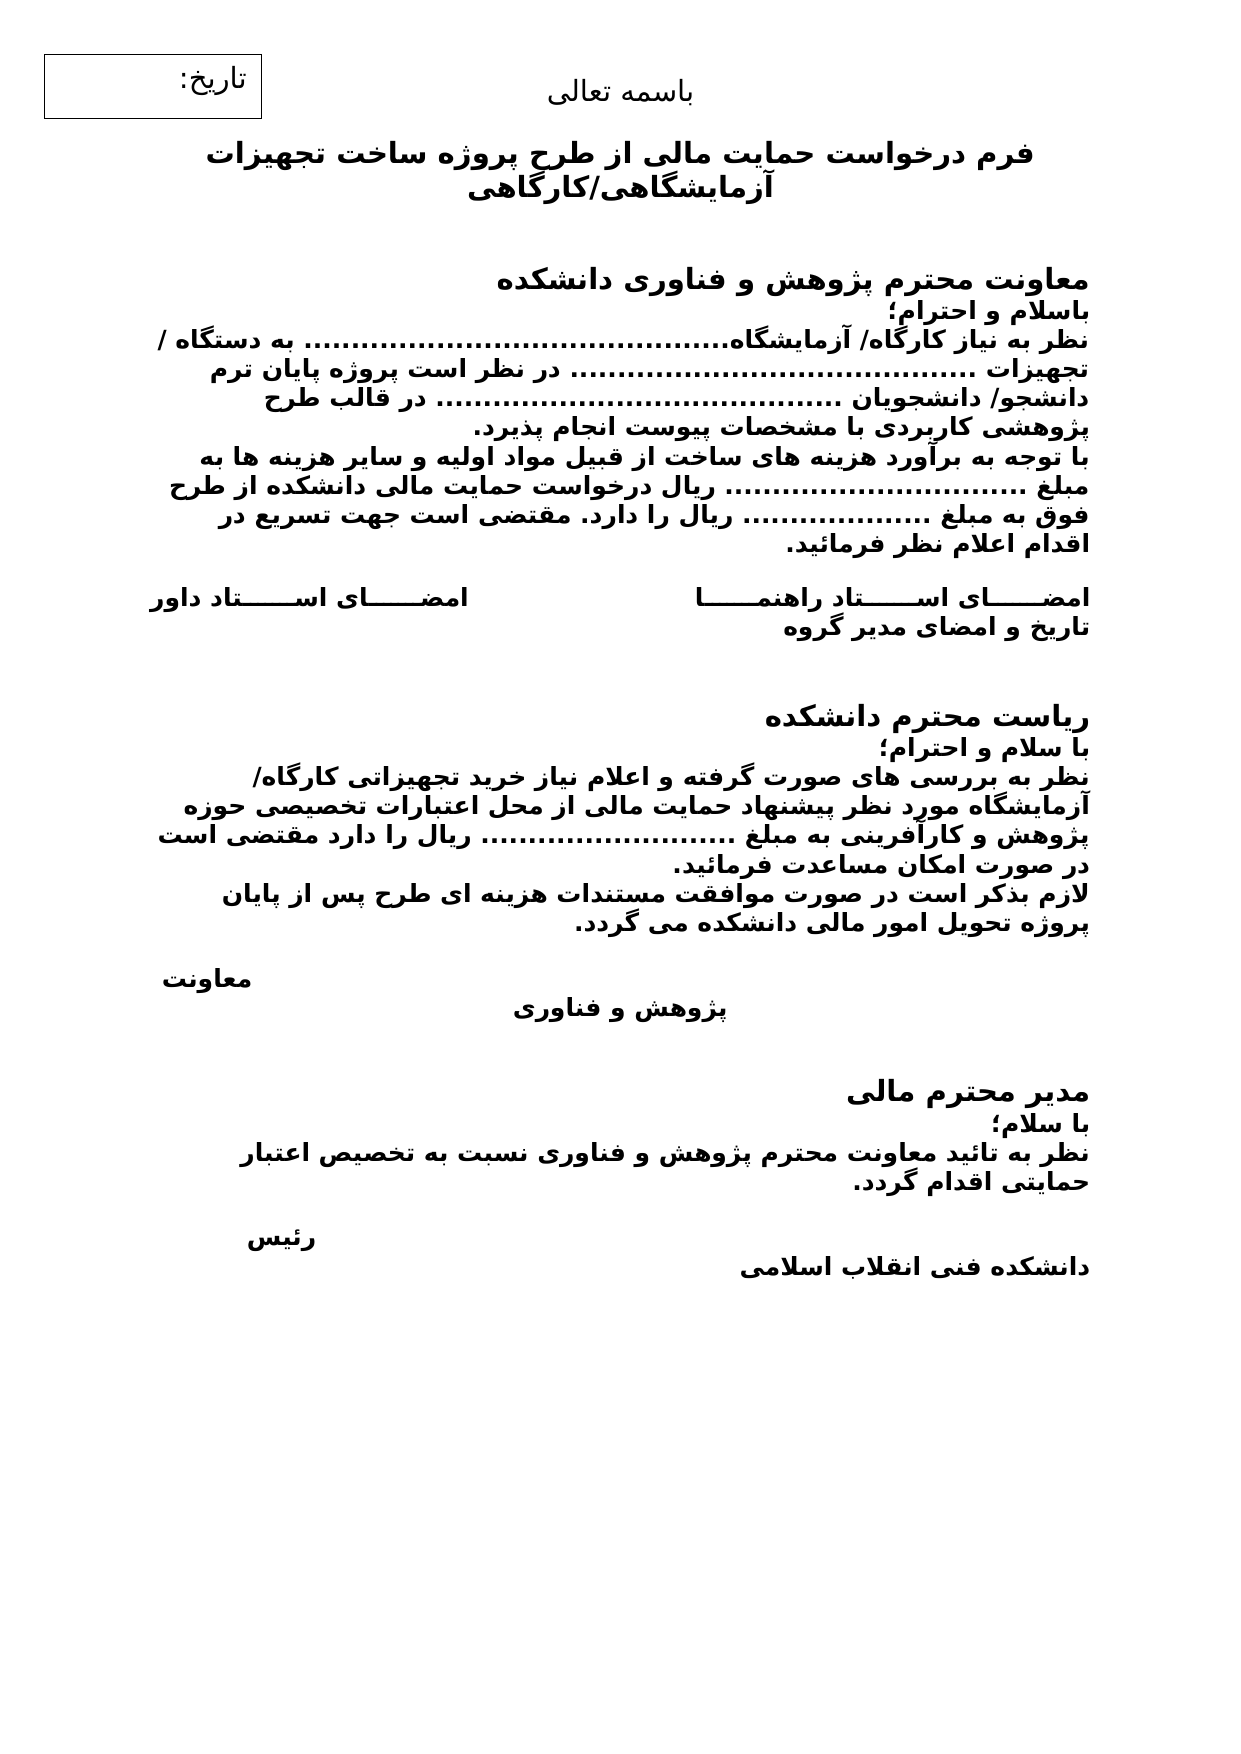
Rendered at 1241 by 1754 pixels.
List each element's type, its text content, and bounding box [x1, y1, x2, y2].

text نظر به نیاز کارگاه/ آزمایشگاه............................................. به دستگاه / تجهیزات ........................................... در نظر است پروژه پایان ترم دانشجو/ دانشجویان ........................................... در قالب طرح پژوهشی کاربردی با مشخصات پیوست انجام پذیرد. [150, 325, 1090, 442]
text رئیس دانشکده فنی انقلاب اسلامی [150, 1223, 1090, 1281]
text ریاست محترم دانشکده [150, 699, 1090, 733]
text باسلام و احترام؛ [150, 296, 1090, 325]
text نظر به تائید معاونت محترم پژوهش و فناوری نسبت به تخصیص اعتبار حمایتی اقدام گردد. [150, 1138, 1090, 1196]
text معاونت پژوهش و فناوری [150, 964, 1090, 1022]
text با سلام؛ [150, 1109, 1090, 1138]
text لازم بذکر است در صورت موافقت مستندات هزینه ای طرح پس از پایان پروژه تحویل امور مالی دانشکده می گردد. [150, 879, 1090, 937]
text نظر به بررسی های صورت گرفته و اعلام نیاز خرید تجهیزاتی کارگاه/ آزمایشگاه مورد نظر پیشنهاد حمایت مالی از محل اعتبارات تخصیصی حوزه پژوهش و کارآفرینی به مبلغ ........................... ریال را دارد مقتضی است در صورت امکان مساعدت فرمائید. [150, 762, 1090, 879]
text باسمه تعالی [262, 74, 1090, 108]
text فرم درخواست حمایت مالی از طرح پروژه ساخت تجهیزات آزمایشگاهی/کارگاهی [150, 137, 1090, 204]
text امضای استاد راهنما امضای استاد داور تاریخ و امضای مدیر گروه [150, 583, 1090, 642]
text با سلام و احترام؛ [150, 733, 1090, 762]
text مدیر محترم مالی [150, 1075, 1090, 1109]
text معاونت محترم پژوهش و فناوری دانشکده [150, 262, 1090, 296]
text با توجه به برآورد هزینه های ساخت از قبیل مواد اولیه و سایر هزینه ها به مبلغ ................................ ریال درخواست حمایت مالی دانشکده از طرح فوق به مبلغ .................... ریال را دارد. مقتضی است جهت تسریع در اقدام اعلام نظر فرمائید. [150, 442, 1090, 558]
